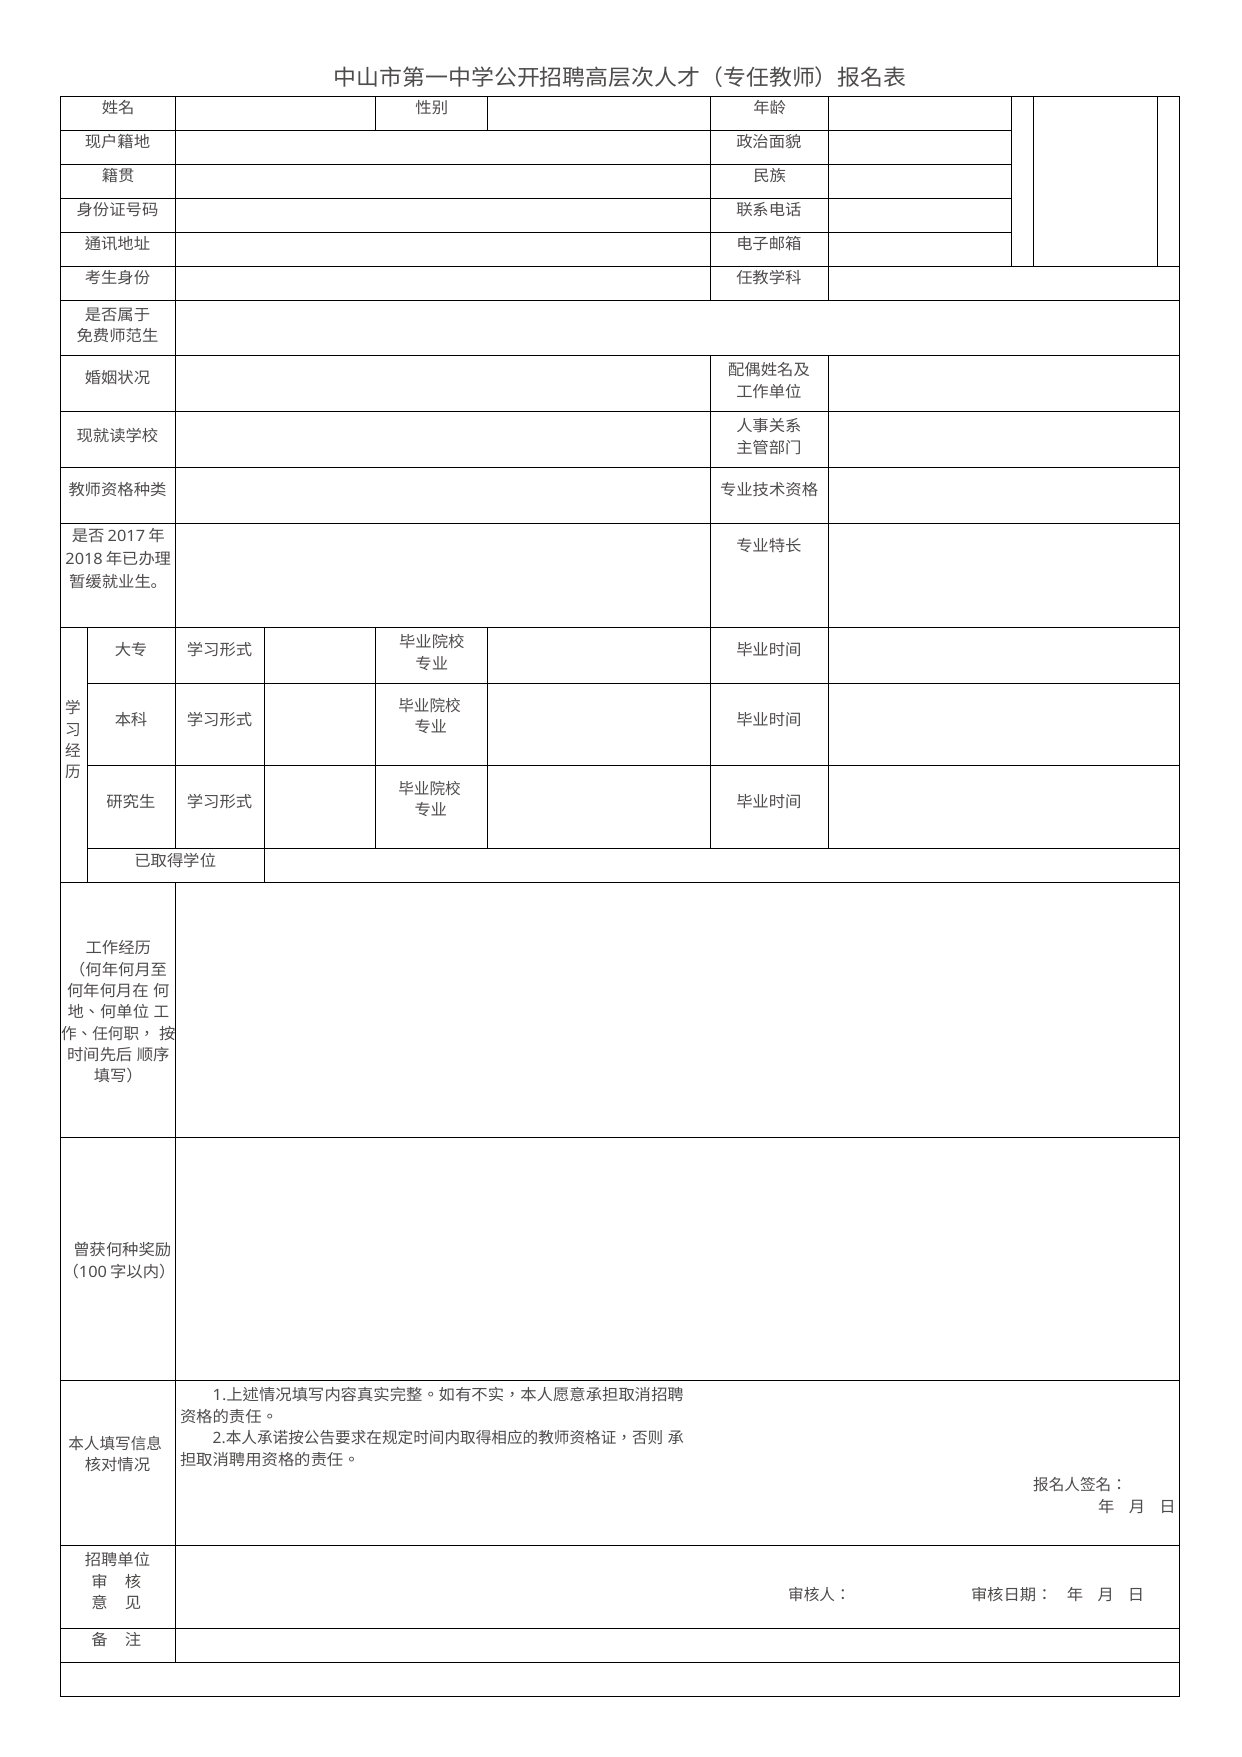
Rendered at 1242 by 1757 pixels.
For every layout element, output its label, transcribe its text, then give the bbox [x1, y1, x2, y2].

table_cell 身份证号码 [61, 199, 175, 232]
table_cell 人事关系 主管部门 [711, 412, 828, 467]
table_cell [265, 849, 1179, 882]
table_cell 籍贯 [61, 165, 175, 198]
table_cell 年龄 [711, 97, 828, 130]
table_cell 民族 [711, 165, 828, 198]
table_cell [829, 356, 1179, 411]
table_cell [265, 684, 375, 765]
table_cell [829, 165, 1011, 198]
table_cell 政治面貌 [711, 131, 828, 164]
table_cell [829, 412, 1179, 467]
table_cell [176, 883, 1179, 1137]
table_cell 任教学科 [711, 267, 828, 299]
table_cell 已取得学位 [88, 849, 264, 882]
table_cell [829, 766, 1179, 848]
table_cell 备 注 [61, 1629, 175, 1662]
table_cell 学习形式 [176, 766, 264, 848]
table_header 中山市第一中学公开招聘高层次人才（专任教师）报名表 [60, 60, 1180, 96]
table_cell [488, 766, 710, 848]
table_cell 毕业时间 [711, 684, 828, 765]
table_cell [488, 628, 710, 682]
table_cell [829, 628, 1179, 682]
table_cell [829, 199, 1011, 232]
table_cell [1012, 97, 1033, 266]
table_cell 毕业时间 [711, 766, 828, 848]
table_cell [829, 267, 1179, 299]
table_cell [265, 766, 375, 848]
table_cell 配偶姓名及 工作单位 [711, 356, 828, 411]
table_cell 审核人： 审核日期： 年 月 日 [176, 1546, 1179, 1628]
table_cell [829, 684, 1179, 765]
table_cell 电子邮箱 [711, 233, 828, 266]
table_cell [176, 97, 375, 130]
table_cell 本人填写信息 核对情况 [61, 1381, 175, 1545]
table_cell [176, 199, 710, 232]
table_cell 专业特长 [711, 524, 828, 627]
table_cell 考生身份 [61, 267, 175, 299]
table_cell 毕业院校 专业 [376, 684, 487, 765]
table_cell 工作经历 （何年何月至 何年何月在 何地、何单位 工作、任何职， 按时间先后 顺序填写） [61, 883, 175, 1137]
table_cell [1158, 97, 1179, 266]
table_cell 学习形式 [176, 684, 264, 765]
table_cell 学习形式 [176, 628, 264, 682]
table_cell 专业技术资格 [711, 468, 828, 522]
table_cell 1.上述情况填写内容真实完整。如有不实，本人愿意承担取消招聘 资格的责任。 2.本人承诺按公告要求在规定时间内取得相应的教师资格证，否则 承担取消聘用资格的责任。 报名人签名： 年 月 日 [176, 1381, 1179, 1545]
table_cell [176, 267, 710, 299]
table_cell [829, 131, 1011, 164]
table_cell 性别 [376, 97, 487, 130]
table_cell 毕业院校 专业 [376, 766, 487, 848]
table_cell 通讯地址 [61, 233, 175, 266]
table_cell 现就读学校 [61, 412, 175, 467]
table_cell 姓名 [61, 97, 175, 130]
table_cell 曾获何种奖励 （100字以内） [61, 1138, 175, 1380]
table_cell [265, 628, 375, 682]
table_cell 现户籍地 [61, 131, 175, 164]
table_cell [176, 524, 710, 627]
table_cell 是否属于 免费师范生 [61, 301, 175, 355]
table_cell 联系电话 [711, 199, 828, 232]
table_cell [829, 233, 1011, 266]
table_cell [176, 356, 710, 411]
table_cell 婚姻状况 [61, 356, 175, 411]
table_cell [61, 1663, 1179, 1696]
table_cell [176, 131, 710, 164]
table_cell 毕业时间 [711, 628, 828, 682]
table_cell 招聘单位 审 核 意 见 [61, 1546, 175, 1628]
table_cell 教师资格种类 [61, 468, 175, 522]
table_cell 是否2017年2018年已办理暂缓就业生。 [61, 524, 175, 627]
table_cell [829, 468, 1179, 522]
table_cell [176, 412, 710, 467]
table_cell [176, 233, 710, 266]
table_cell 本科 [88, 684, 175, 765]
table_cell [488, 97, 710, 130]
table_cell [176, 468, 710, 522]
table_cell 学 习 经 历 [61, 628, 87, 882]
table_cell 研究生 [88, 766, 175, 848]
table_cell [1034, 97, 1157, 266]
table_cell [176, 165, 710, 198]
table_cell [829, 524, 1179, 627]
table_cell [176, 1629, 1179, 1662]
table_cell [488, 684, 710, 765]
table_cell [176, 1138, 1179, 1380]
table_cell 毕业院校 专业 [376, 628, 487, 682]
table_cell 大专 [88, 628, 175, 682]
table_cell [176, 301, 1179, 355]
table_cell [829, 97, 1011, 130]
